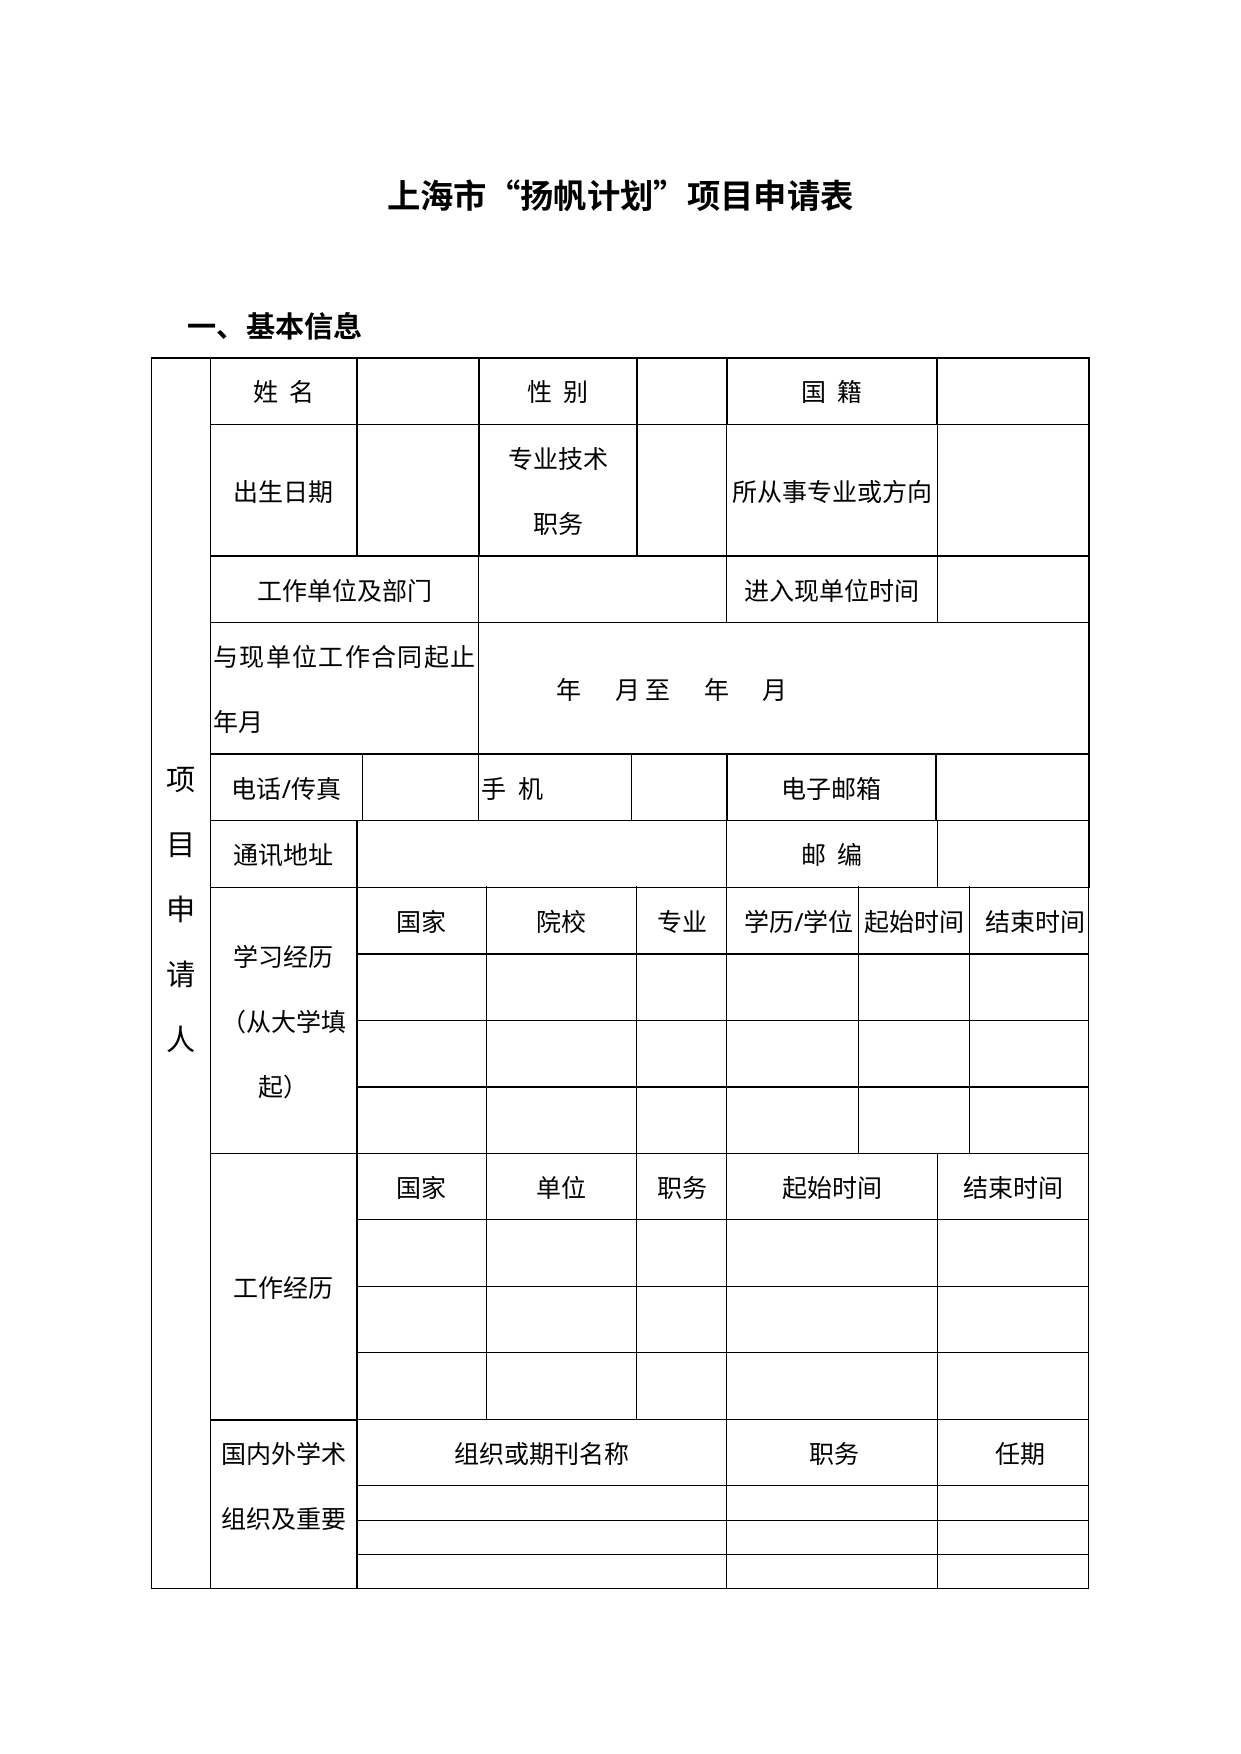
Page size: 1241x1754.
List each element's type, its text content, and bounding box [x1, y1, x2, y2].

table_cell 国家 [358, 888, 486, 953]
table_cell 结束时间 [938, 1154, 1088, 1219]
table_header [358, 359, 478, 423]
table_header 姓 名 [211, 359, 356, 423]
table_cell 工作单位及部门 [211, 557, 478, 622]
table_cell 职务 [727, 1420, 937, 1485]
table_cell [358, 955, 486, 1019]
table_cell [727, 1220, 937, 1286]
table_header 项 目 申 请 人 [152, 359, 210, 1588]
table_cell 年 月 至 年 月 [479, 623, 1088, 753]
table_cell [938, 1353, 1088, 1419]
table_cell [358, 1021, 486, 1086]
table_cell [727, 1021, 858, 1086]
table_header 性 别 [480, 359, 636, 423]
table_cell [637, 1287, 726, 1352]
text 一、基本信息 [187, 292, 1053, 357]
table_cell [358, 1220, 486, 1286]
table_cell [637, 1088, 726, 1153]
table_cell 与现单位工作合同起止年月 [211, 623, 478, 753]
table_cell 结束时间 [970, 888, 1088, 953]
table_cell [638, 425, 726, 555]
table_cell [727, 1353, 937, 1419]
table_header 国 籍 [728, 359, 936, 423]
table_cell 任期 [938, 1420, 1088, 1485]
table_cell [938, 1220, 1088, 1286]
table_cell [358, 1088, 486, 1153]
table_cell 职务 [637, 1154, 726, 1219]
table_cell [363, 755, 478, 820]
table_header [938, 359, 1088, 423]
table_cell [938, 1555, 1088, 1588]
table_cell [859, 1088, 969, 1153]
table_cell [358, 821, 726, 886]
table_cell [938, 821, 1088, 886]
table_cell [938, 557, 1088, 622]
table_cell 院校 [487, 888, 636, 953]
table_cell [937, 755, 1088, 820]
table_cell [358, 1287, 486, 1352]
table_cell 国家 [358, 1154, 486, 1219]
table_cell [970, 1088, 1088, 1153]
table_cell [358, 1486, 726, 1519]
table_cell 手 机 [479, 755, 631, 820]
table_cell [487, 1088, 636, 1153]
table_cell [487, 955, 636, 1019]
table_cell 通讯地址 [211, 821, 356, 886]
text 上海市“扬帆计划”项目申请表 [187, 162, 1053, 227]
table_cell [727, 1521, 937, 1553]
table_cell [487, 1021, 636, 1086]
table_cell [487, 1220, 636, 1286]
table_cell [938, 1486, 1088, 1519]
table_cell [859, 1021, 969, 1086]
table_cell 学习经历 （从大学填起） [211, 888, 356, 1153]
table_cell 起始时间 [859, 888, 969, 953]
table_cell [487, 1353, 636, 1419]
table_cell [727, 1555, 937, 1588]
table_cell 国内外学术组织及重要学术期刊任职情况 [211, 1421, 356, 1588]
table_cell 出生日期 [211, 425, 356, 555]
table_cell 所从事专业或方向 [727, 425, 937, 555]
table_cell [358, 1555, 726, 1588]
table_cell [637, 1353, 726, 1419]
table_cell [970, 955, 1088, 1019]
table_cell [727, 1088, 858, 1153]
table_cell [727, 955, 858, 1019]
table_cell [358, 425, 478, 555]
table_cell 工作经历 [211, 1154, 356, 1419]
table_cell [727, 1287, 937, 1352]
table_cell 学历/学位 [727, 888, 858, 953]
table_cell 专业技术 职务 [480, 425, 636, 555]
table_cell [358, 1521, 726, 1553]
table_cell [637, 955, 726, 1019]
table_cell [727, 1486, 937, 1519]
table_cell 邮 编 [727, 821, 937, 886]
table_cell [938, 425, 1088, 555]
table_cell [637, 1021, 726, 1086]
table_cell 组织或期刊名称 [358, 1420, 726, 1485]
table_cell [479, 557, 726, 622]
table_cell [637, 1220, 726, 1286]
table_cell [970, 1021, 1088, 1086]
table_cell 电子邮箱 [728, 755, 935, 820]
table_cell [358, 1353, 486, 1419]
table_cell 起始时间 [727, 1154, 937, 1219]
table_cell 专业 [637, 888, 726, 953]
table_cell [938, 1287, 1088, 1352]
table_cell 进入现单位时间 [727, 557, 937, 622]
table_cell [859, 955, 969, 1019]
table_cell 电话/传真 [211, 755, 362, 820]
table_cell 单位 [487, 1154, 636, 1219]
table_cell [487, 1287, 636, 1352]
table_cell [938, 1521, 1088, 1553]
table_cell [632, 755, 726, 820]
table_header [638, 359, 726, 423]
